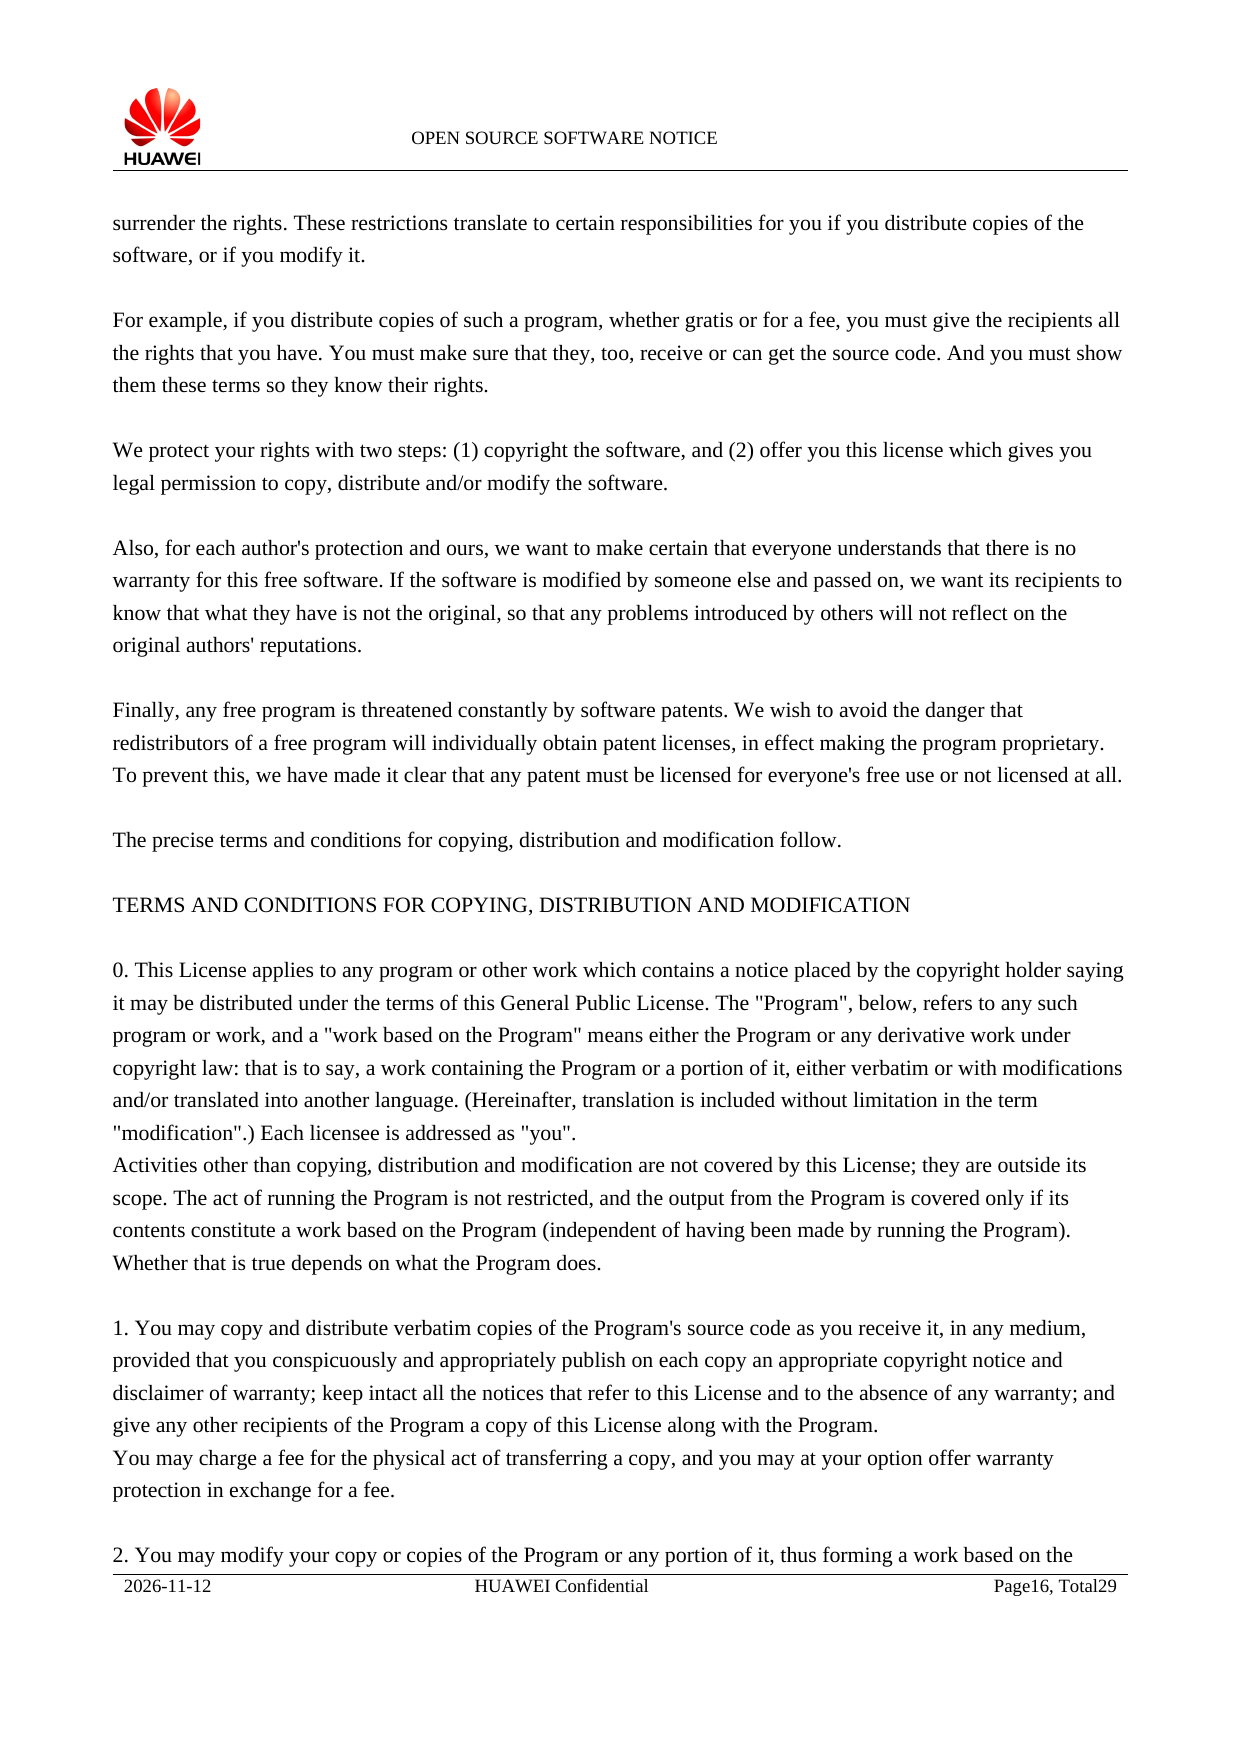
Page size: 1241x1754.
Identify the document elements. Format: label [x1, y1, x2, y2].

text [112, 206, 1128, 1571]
picture [124, 88, 201, 165]
